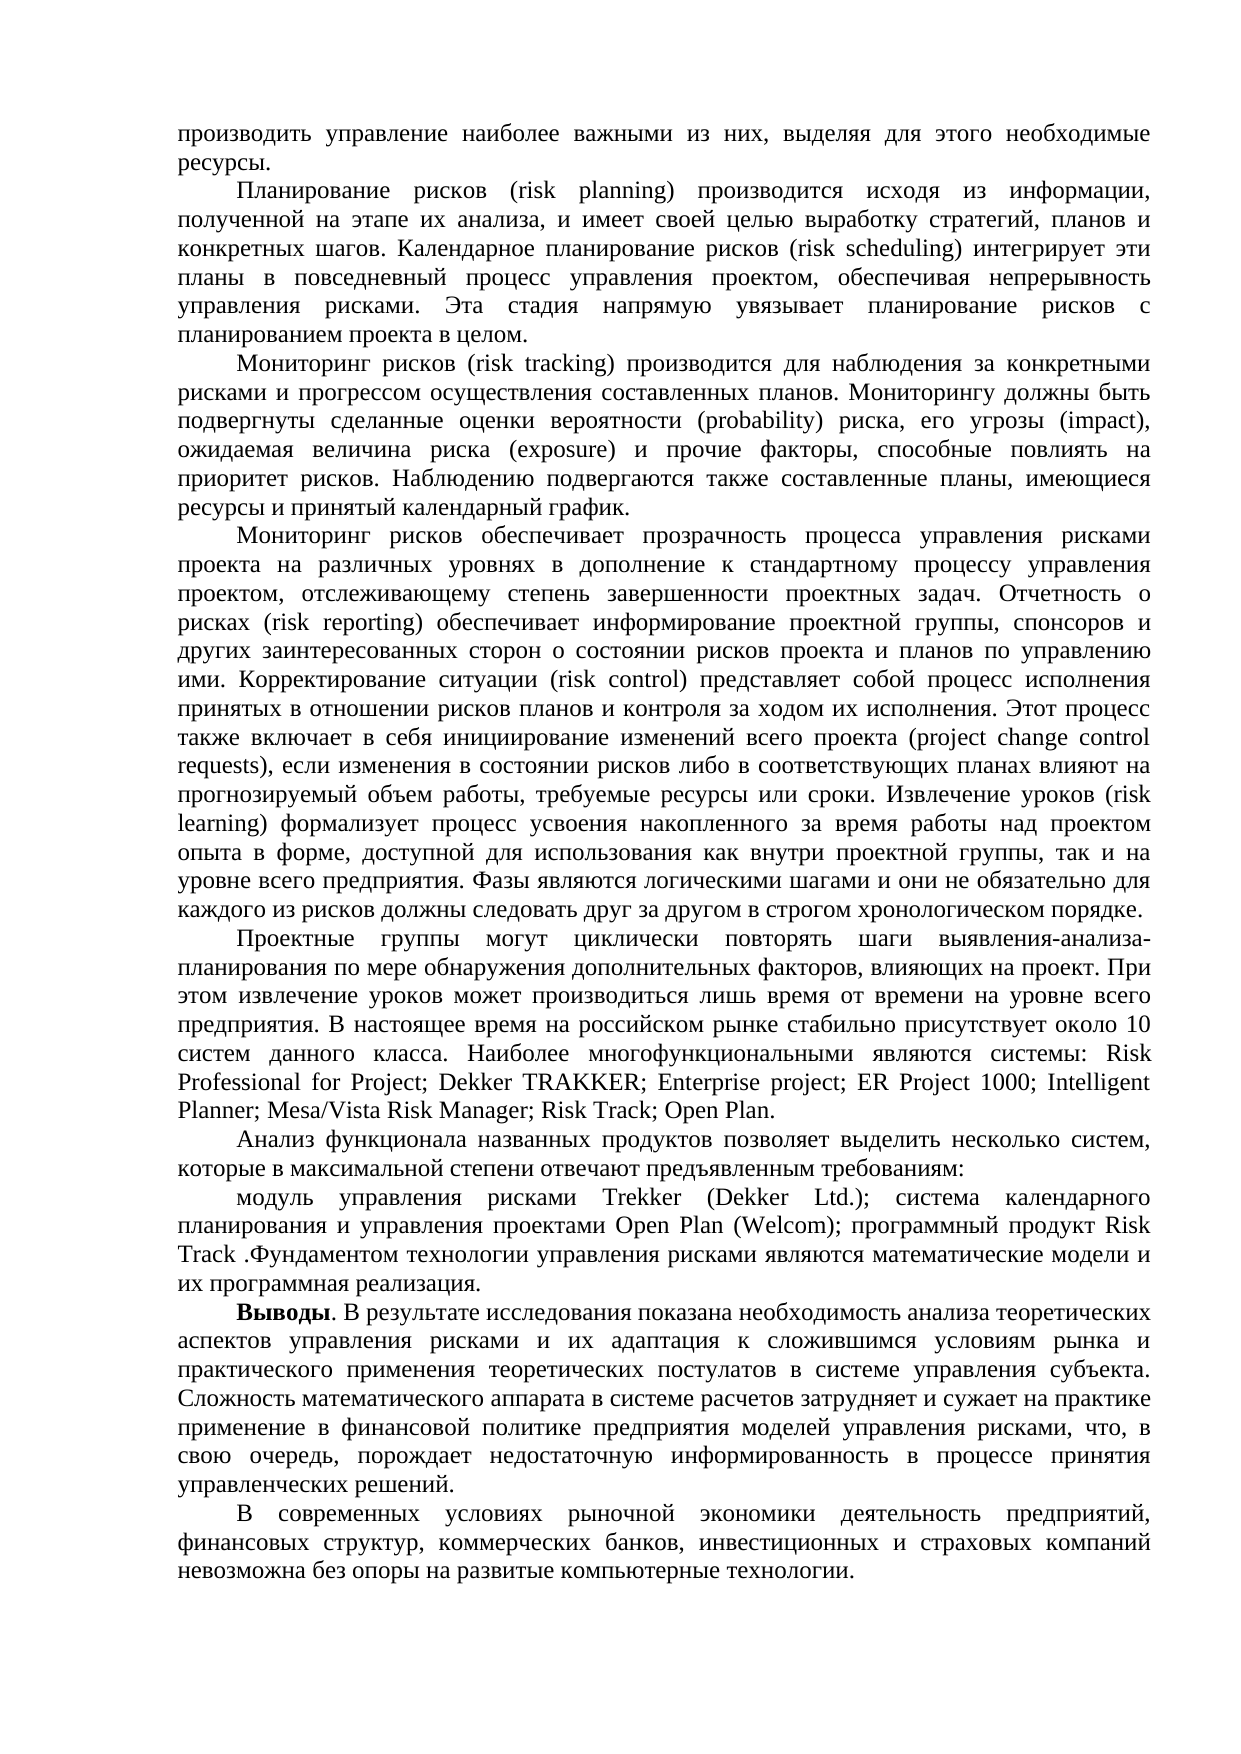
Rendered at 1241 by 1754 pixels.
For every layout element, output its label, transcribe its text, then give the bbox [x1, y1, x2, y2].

text Планирование рисков (risk planning) производится исходя из информации, полученной на этапе их анализа, и имеет своей целью выработку стратегий, планов и конкретных шагов. Календарное планирование рисков (risk scheduling) интегрирует эти планы в повседневный процесс управления проектом, обеспечивая непрерывность управления рисками. Эта стадия напрямую увязывает планирование рисков с планированием проекта в целом. [177, 176, 1152, 348]
text Выводы. В результате исследования показана необходимость анализа теоретических аспектов управления рисками и их адаптация к сложившимся условиям рынка и практического применения теоретических постулатов в системе управления субъекта. Сложность математического аппарата в системе расчетов затрудняет и сужает на практике применение в финансовой политике предприятия моделей управления рисками, что, в свою очередь, порождает недостаточную информированность в процессе принятия управленческих решений. [177, 1297, 1152, 1498]
text Мониторинг рисков обеспечивает прозрачность процесса управления рисками проекта на различных уровнях в дополнение к стандартному процессу управления проектом, отслеживающему степень завершенности проектных задач. Отчетность о рисках (risk reporting) обеспечивает информирование проектной группы, спонсоров и других заинтересованных сторон о состоянии рисков проекта и планов по управлению ими. Корректирование ситуации (risk control) представляет собой процесс исполнения принятых в отношении рисков планов и контроля за ходом их исполнения. Этот процесс также включает в себя инициирование изменений всего проекта (project change control requests), если изменения в состоянии рисков либо в соответствующих планах влияют на прогнозируемый объем работы, требуемые ресурсы или сроки. Извлечение уроков (risk learning) формализует процесс усвоения накопленного за время работы над проектом опыта в форме, доступной для использования как внутри проектной группы, так и на уровне всего предприятия. Фазы являются логическими шагами и они не обязательно для каждого из рисков должны следовать друг за другом в строгом хронологическом порядке. [177, 521, 1152, 923]
text модуль управления рисками Trekker (Dekker Ltd.); система календарного планирования и управления проектами Open Plan (Welcom); программный продукт Risk Track .Фундаментом технологии управления рисками являются математические модели и их программная реализация. [177, 1182, 1152, 1297]
text Анализ функционала названных продуктов позволяет выделить несколько систем, которые в максимальной степени отвечают предъявленным требованиям: [177, 1124, 1152, 1182]
text Мониторинг рисков (risk tracking) производится для наблюдения за конкретными рисками и прогрессом осуществления составленных планов. Мониторингу должны быть подвергнуты сделанные оценки вероятности (probability) риска, его угрозы (impact), ожидаемая величина риска (exposure) и прочие факторы, способные повлиять на приоритет рисков. Наблюдению подвергаются также составленные планы, имеющиеся ресурсы и принятый календарный график. [177, 348, 1152, 521]
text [177, 118, 1152, 176]
text В современных условиях рыночной экономики деятельность предприятий, финансовых структур, коммерческих банков, инвестиционных и страховых компаний невозможна без опоры на развитые компьютерные технологии. [177, 1498, 1152, 1584]
text Проектные группы могут циклически повторять шаги выявления-анализа-планирования по мере обнаружения дополнительных факторов, влияющих на проект. При этом извлечение уроков может производиться лишь время от времени на уровне всего предприятия. В настоящее время на российском рынке стабильно присутствует около 10 систем данного класса. Наиболее многофункциональными являются системы: Risk Professional for Project; Dekker TRAKKER; Enterprise project; ER Project 1000; Intelligent Planner; Mesa/Vista Risk Manager; Risk Track; Open Plan. [177, 923, 1152, 1124]
